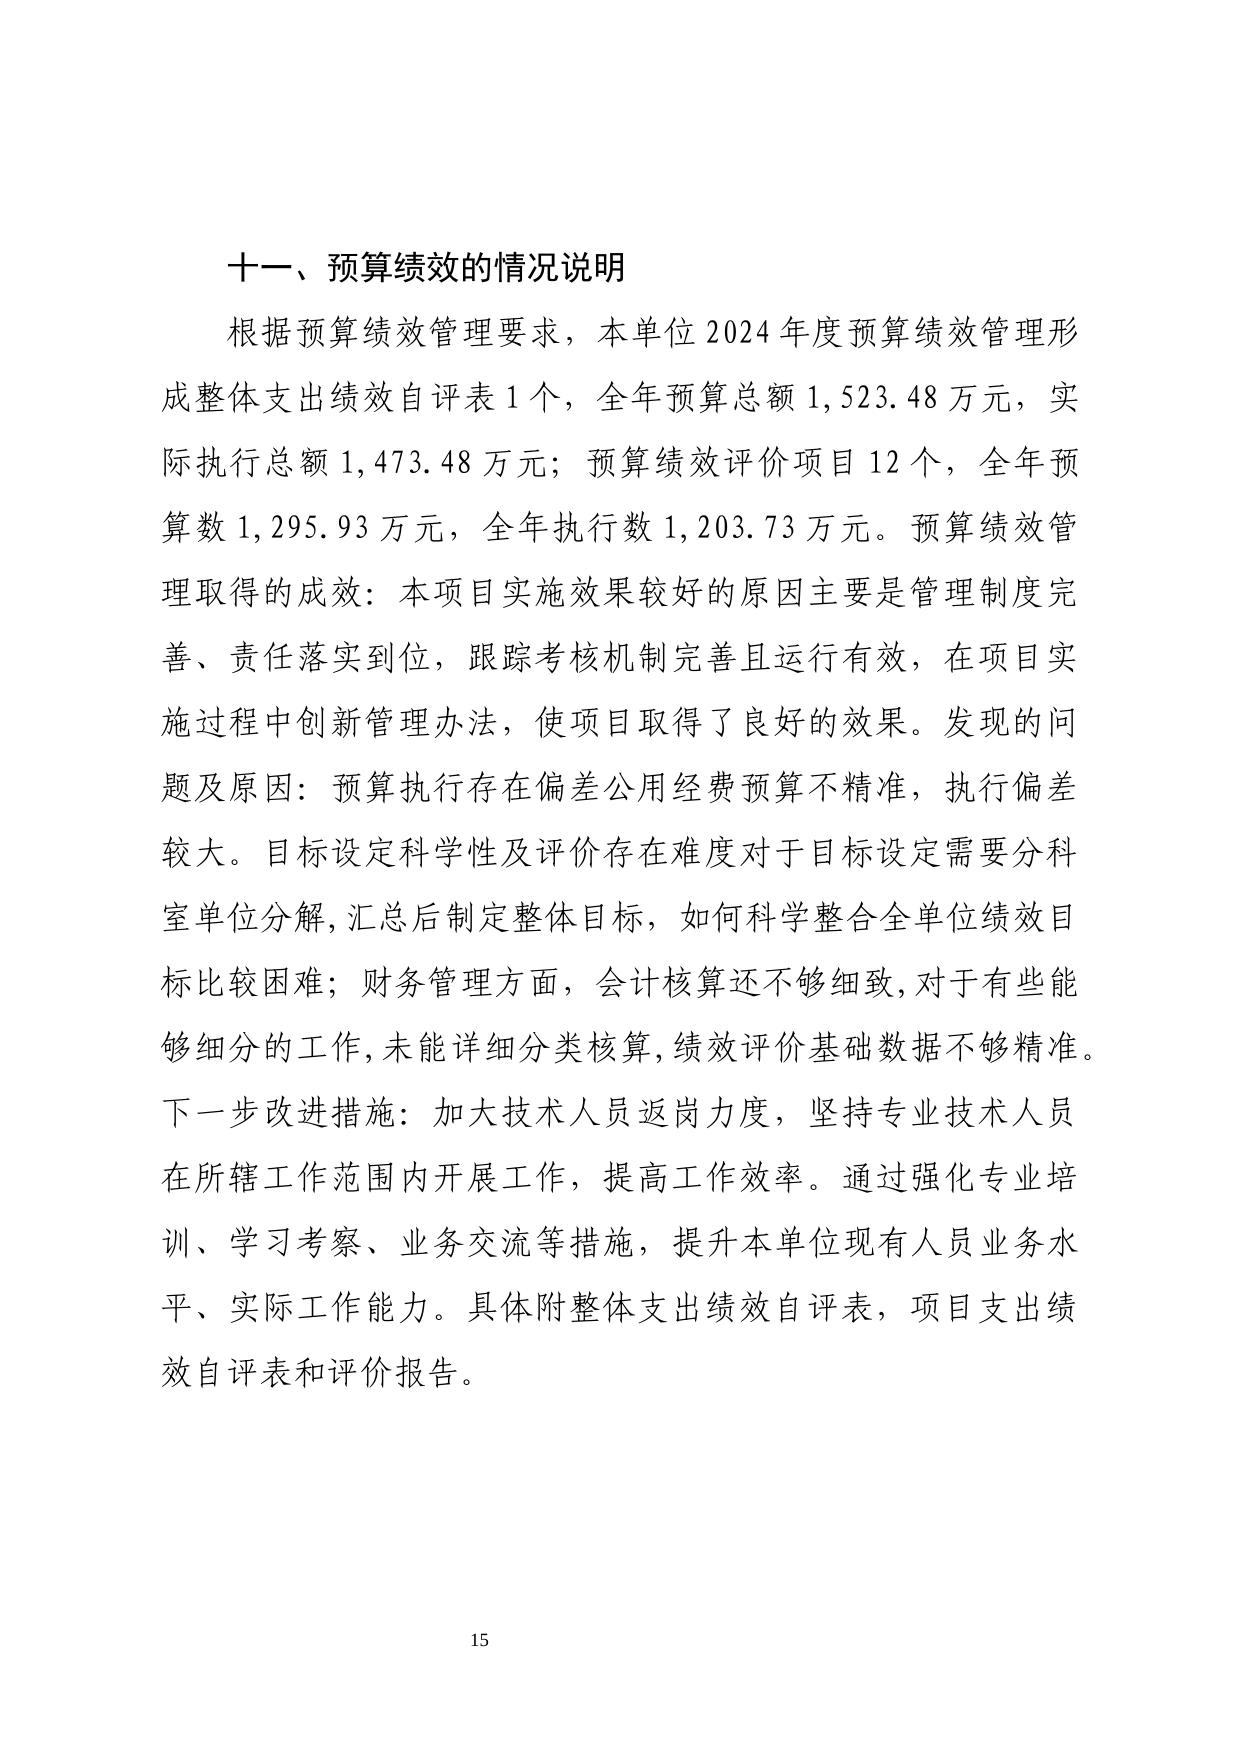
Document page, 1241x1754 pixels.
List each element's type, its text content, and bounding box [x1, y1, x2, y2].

text 十一、预算绩效的情况说明 [159, 233, 1081, 298]
text 根据预算绩效管理要求，本单位2024年度预算绩效管理形成整体支出绩效自评表1个，全年预算总额1,523.48万元，实际执行总额1,473.48万元；预算绩效评价项目12个，全年预算数1,295.93万元，全年执行数1,203.73万元。预算绩效管理取得的成效：本项目实施效果较好的原因主要是管理制度完善、责任落实到位，跟踪考核机制完善且运行有效，在项目实施过程中创新管理办法，使项目取得了良好的效果。发现的问题及原因：预算执行存在偏差公用经费预算不精准，执行偏差较大。目标设定科学性及评价存在难度对于目标设定需要分科室单位分解,汇总后制定整体目标，如何科学整合全单位绩效目标比较困难；财务管理方面，会计核算还不够细致,对于有些能够细分的工作,未能详细分类核算,绩效评价基础数据不够精准。下一步改进措施：加大技术人员返岗力度，坚持专业技术人员在所辖工作范围内开展工作，提高工作效率。通过强化专业培训、学习考察、业务交流等措施，提升本单位现有人员业务水平、实际工作能力。具体附整体支出绩效自评表，项目支出绩效自评表和评价报告。 [159, 298, 1081, 1403]
